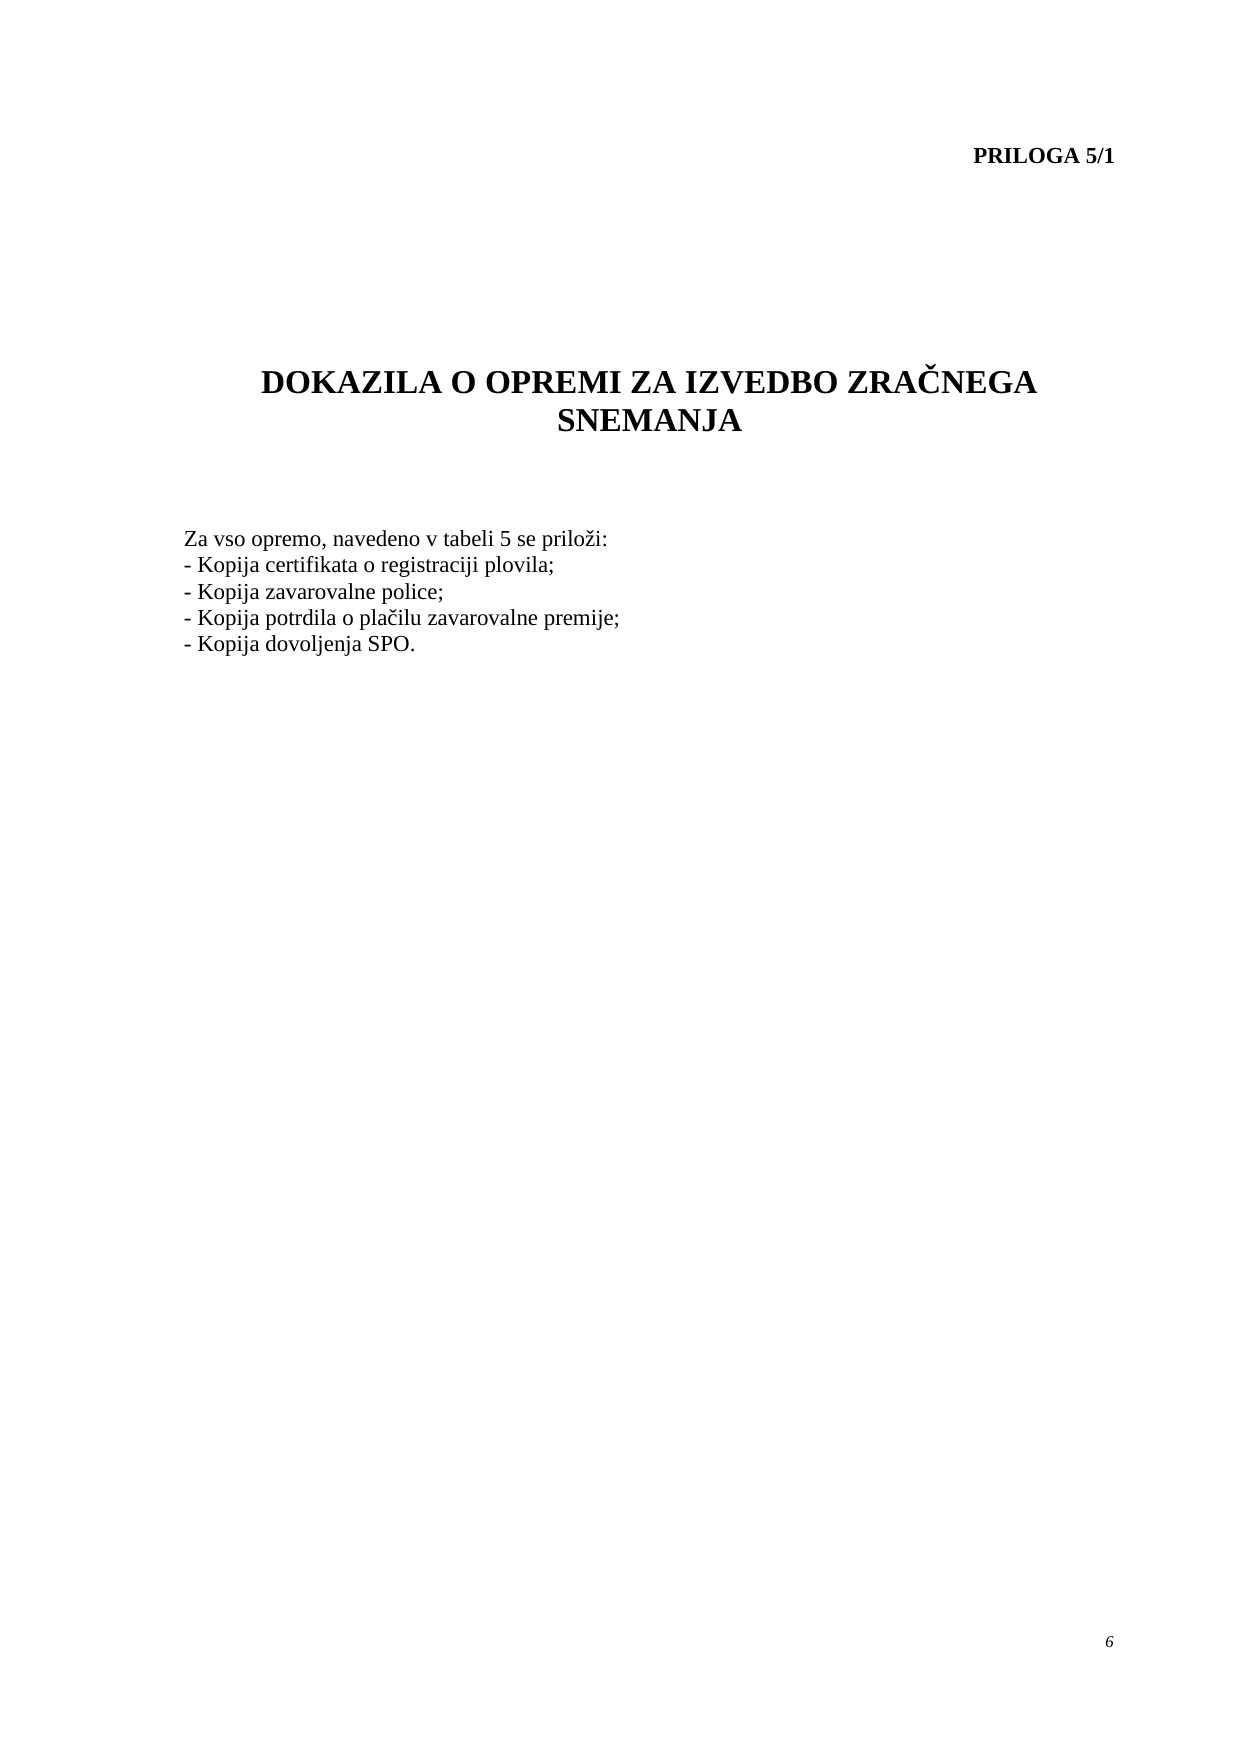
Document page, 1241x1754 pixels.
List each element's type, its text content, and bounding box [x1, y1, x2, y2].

text - Kopija potrdila o plačilu zavarovalne premije; [184, 604, 1115, 631]
text DOKAZILA O OPREMI ZA IZVEDBO ZRAČNEGA SNEMANJA [184, 362, 1115, 439]
text - Kopija dovoljenja SPO. [184, 631, 1115, 657]
text - Kopija zavarovalne police; [184, 578, 1115, 604]
text PRILOGA 5/1 [178, 142, 1115, 168]
text - Kopija certifikata o registraciji plovila; [184, 551, 1115, 578]
text Za vso opremo, navedeno v tabeli 5 se priloži: [184, 525, 1115, 551]
